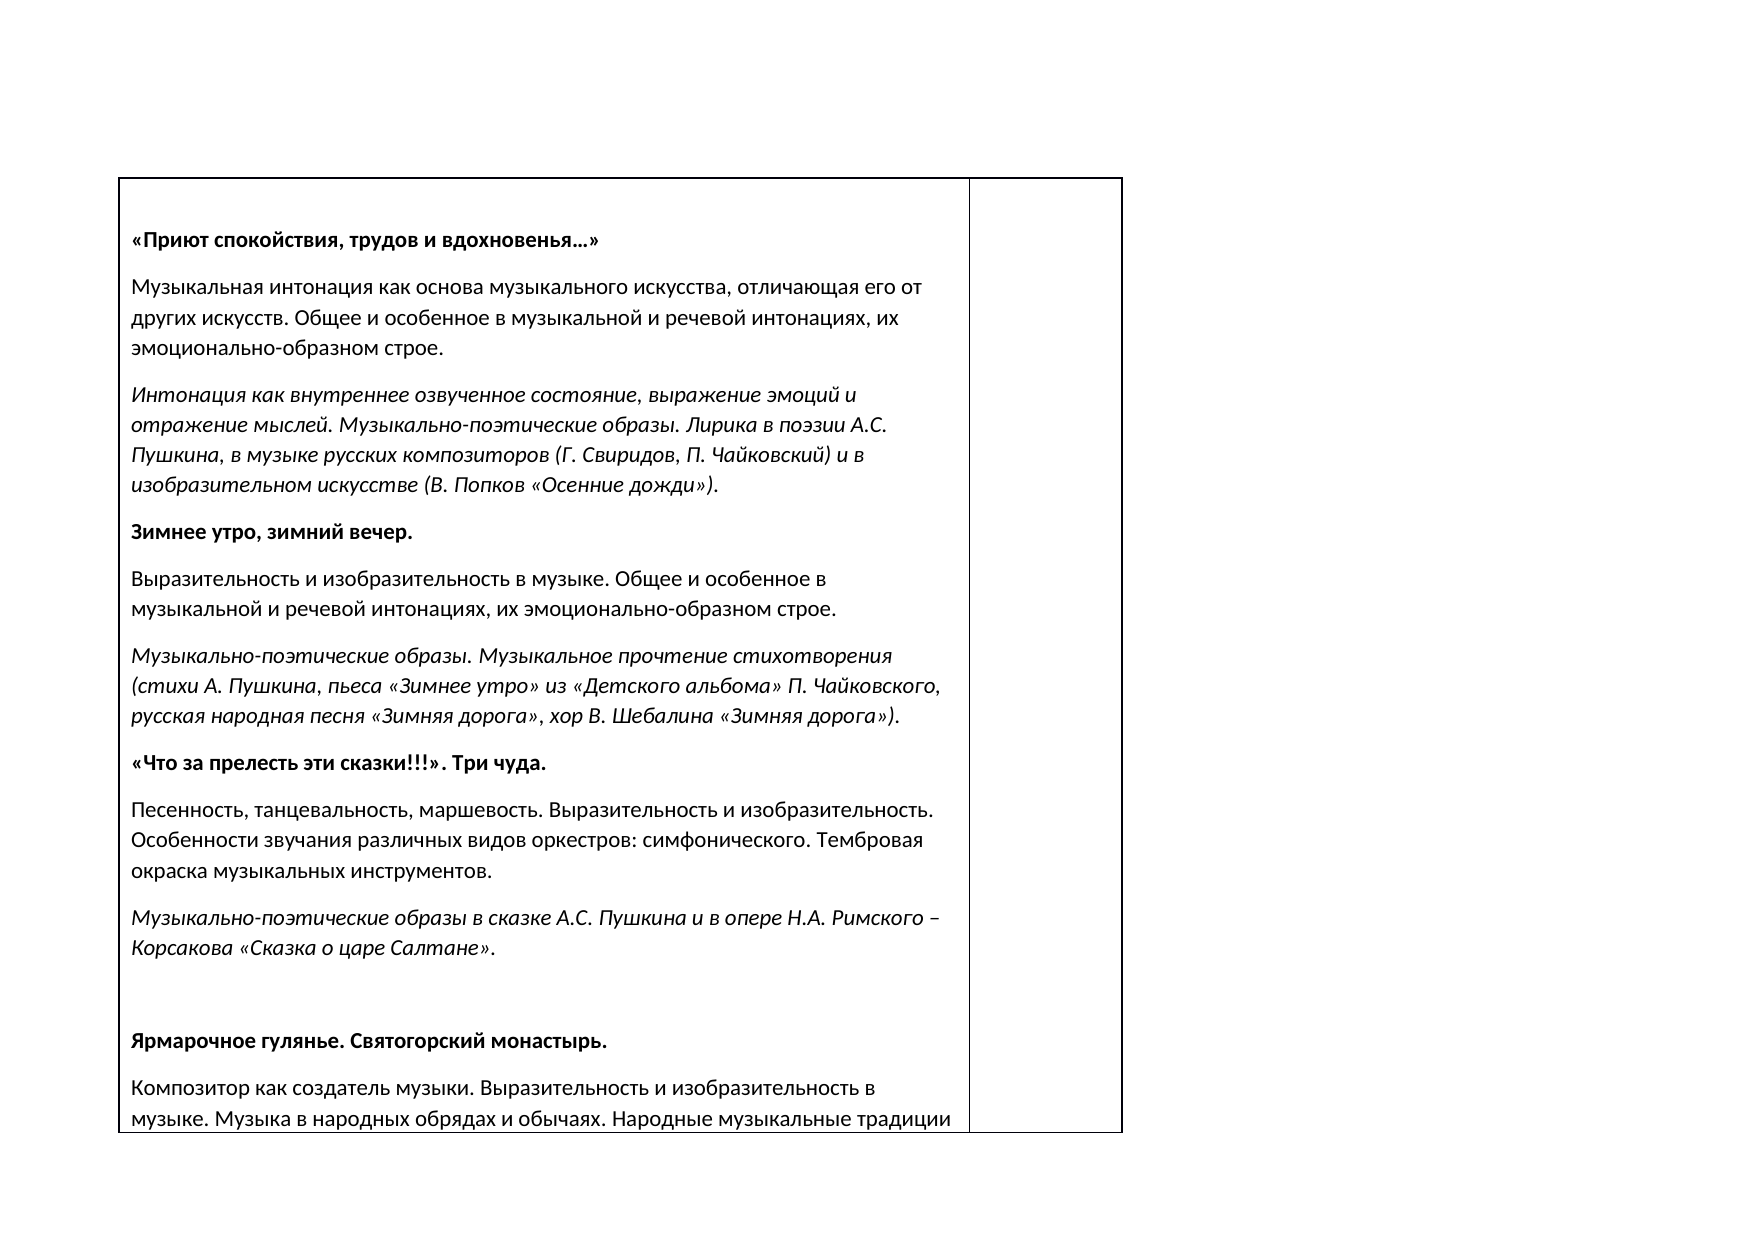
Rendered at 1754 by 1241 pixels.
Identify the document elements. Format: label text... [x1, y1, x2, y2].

table_cell 6 [970, 179, 1121, 1132]
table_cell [120, 179, 969, 1132]
